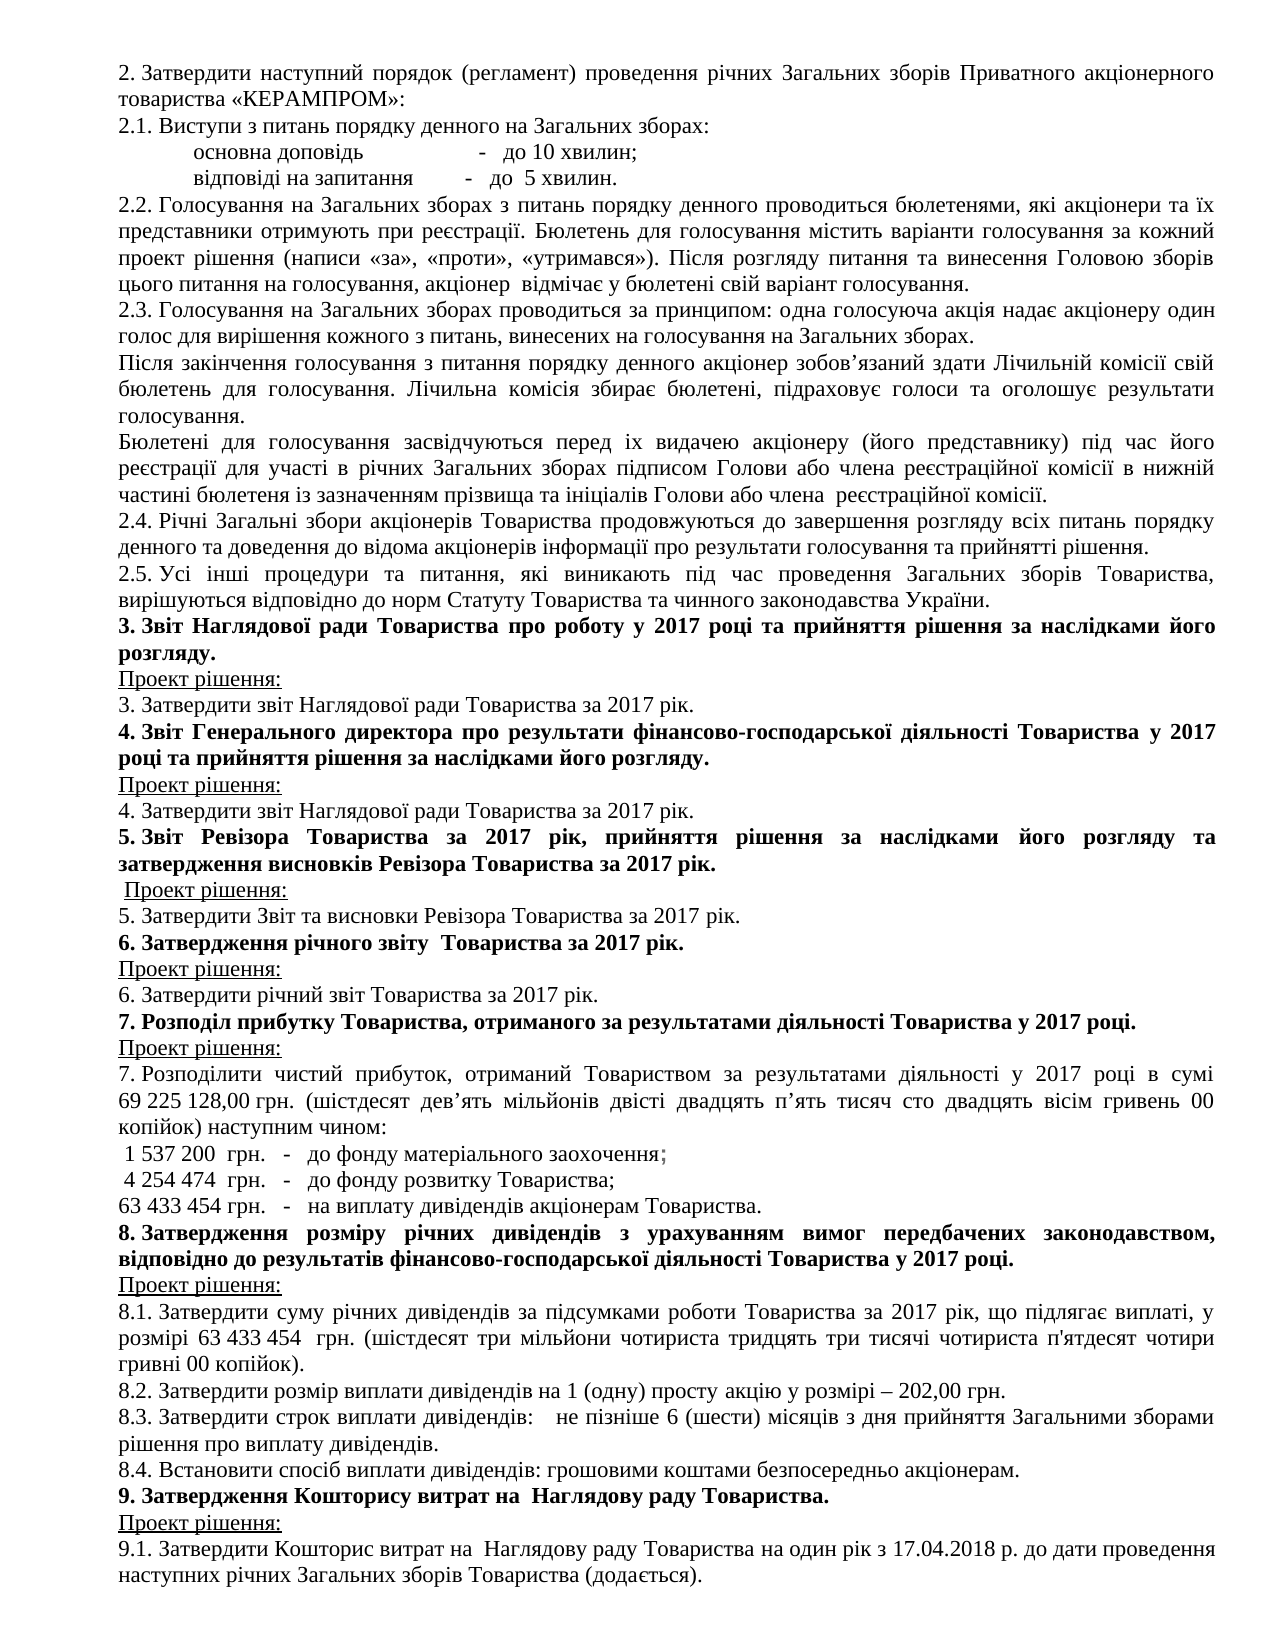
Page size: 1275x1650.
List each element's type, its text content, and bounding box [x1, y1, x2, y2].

text 2.2. Голосування на Загальних зборах з питань порядку денного проводиться бюлетенями, які акціонери та їх представники отримують при реєстрації. Бюлетень для голосування містить варіанти голосування за кожний проект рішення (написи «за», «проти», «утримався»). Після розгляду питання та винесення Головою зборів цього питання на голосування, акціонер відмічає у бюлетені свій варіант голосування. [118, 191, 1216, 296]
text 8.4. Встановити спосіб виплати дивідендів: грошовими коштами безпосередньо акціонерам. [118, 1456, 1216, 1482]
text 8. Затвердження розміру річних дивідендів з урахуванням вимог передбачених законодавством, відповідно до результатів фінансово-господарської діяльності Товариства у 2017 році. [118, 1219, 1216, 1271]
text 7. Розподілити чистий прибуток, отриманий Товариством за результатами діяльності у 2017 році в сумі 69 225 128,00 грн. (шістдесят дев’ять мільйонів двісті двадцять п’ять тисяч сто двадцять вісім гривень 00 копійок) наступним чином: [118, 1061, 1216, 1139]
text Після закінчення голосування з питання порядку денного акціонер зобов’язаний здати Лічильній комісії свій бюлетень для голосування. Лічильна комісія збирає бюлетені, підраховує голоси та оголошує результати голосування. [118, 349, 1216, 428]
text Проект рішення: [118, 771, 1216, 797]
text 8.3. Затвердити строк виплати дивідендів: не пізніше 6 (шести) місяців з дня прийняття Загальними зборами рішення про виплату дивідендів. [118, 1403, 1216, 1456]
text 6. Затвердити річний звіт Товариства за 2017 рік. [118, 981, 1216, 1008]
text 8.1. Затвердити суму річних дивідендів за підсумками роботи Товариства за 2017 рік, що підлягає виплаті, у розмірі 63 433 454 грн. (шістдесят три мільйони чотириста тридцять три тисячі чотириста п'ятдесят чотири гривні 00 копійок). [118, 1298, 1216, 1377]
text Проект рішення: [118, 955, 1216, 981]
text 5. Звіт Ревізора Товариства за 2017 рік, прийняття рішення за наслідками його розгляду та затвердження висновків Ревізора Товариства за 2017 рік. [118, 823, 1216, 876]
text 2.4. Річні Загальні збори акціонерів Товариства продовжуються до завершення розгляду всіх питань порядку денного та доведення до відома акціонерів інформації про результати голосування та прийнятті рішення. [118, 507, 1216, 560]
text 2. Затвердити наступний порядок (регламент) проведення річних Загальних зборів Приватного акціонерного товариства «КЕРАМПРОМ»: [118, 59, 1216, 112]
text 7. Розподіл прибутку Товариства, отриманого за результатами діяльності Товариства у 2017 році. [118, 1008, 1216, 1034]
text Бюлетені для голосування засвідчуються перед іх видачею акціонеру (його представнику) під час його реєстрації для участі в річних Загальних зборах підписом Голови або члена реєстраційної комісії в нижній частині бюлетеня із зазначенням прізвища та ініціалів Голови або члена реєстраційної комісії. [118, 428, 1216, 507]
text 63 433 454 грн. - на виплату дивідендів акціонерам Товариства. [118, 1192, 1216, 1219]
text Проект рішення: [118, 665, 1216, 692]
text 1 537 200 грн. - до фонду матеріального заохочення; [118, 1139, 1216, 1166]
text Проект рішення: [118, 1034, 1216, 1061]
text 9. Затвердження Кошторису витрат на Наглядову раду Товариства. [118, 1482, 1216, 1509]
text 9.1. Затвердити Кошторис витрат на Наглядову раду Товариства на один рік з 17.04.2018 р. до дати проведення наступних річних Загальних зборів Товариства (додається). [118, 1535, 1216, 1588]
text Проект рішення: [118, 1271, 1216, 1298]
text 2.3. Голосування на Загальних зборах проводиться за принципом: одна голосуюча акція надає акціонеру один голос для вирішення кожного з питань, винесених на голосування на Загальних зборах. [118, 296, 1216, 349]
text відповіді на запитання - до 5 хвилин. [193, 164, 1216, 191]
text 2.1. Виступи з питань порядку денного на Загальних зборах: [118, 112, 1216, 138]
text Проект рішення: [118, 1509, 1216, 1535]
text Проект рішення: [118, 876, 1216, 902]
text 3. Затвердити звіт Наглядової ради Товариства за 2017 рік. [118, 692, 1216, 718]
text 5. Затвердити Звіт та висновки Ревізора Товариства за 2017 рік. [118, 902, 1216, 929]
text 4. Звіт Генерального директора про результати фінансово-господарської діяльності Товариства у 2017 році та прийняття рішення за наслідками його розгляду. [118, 718, 1216, 771]
text основна доповідь - до 10 хвилин; [193, 138, 1216, 164]
text 3. Звіт Наглядової ради Товариства про роботу у 2017 році та прийняття рішення за наслідками його розгляду. [118, 612, 1216, 665]
text 4. Затвердити звіт Наглядової ради Товариства за 2017 рік. [118, 797, 1216, 823]
text 6. Затвердження річного звіту Товариства за 2017 рік. [118, 929, 1216, 955]
text 2.5. Усі інші процедури та питання, які виникають під час проведення Загальних зборів Товариства, вирішуються відповідно до норм Статуту Товариства та чинного законодавства України. [118, 560, 1216, 612]
text 4 254 474 грн. - до фонду розвитку Товариства; [118, 1166, 1216, 1192]
text 8.2. Затвердити розмір виплати дивідендів на 1 (одну) просту акцію у розмірі – 202,00 грн. [118, 1377, 1216, 1403]
